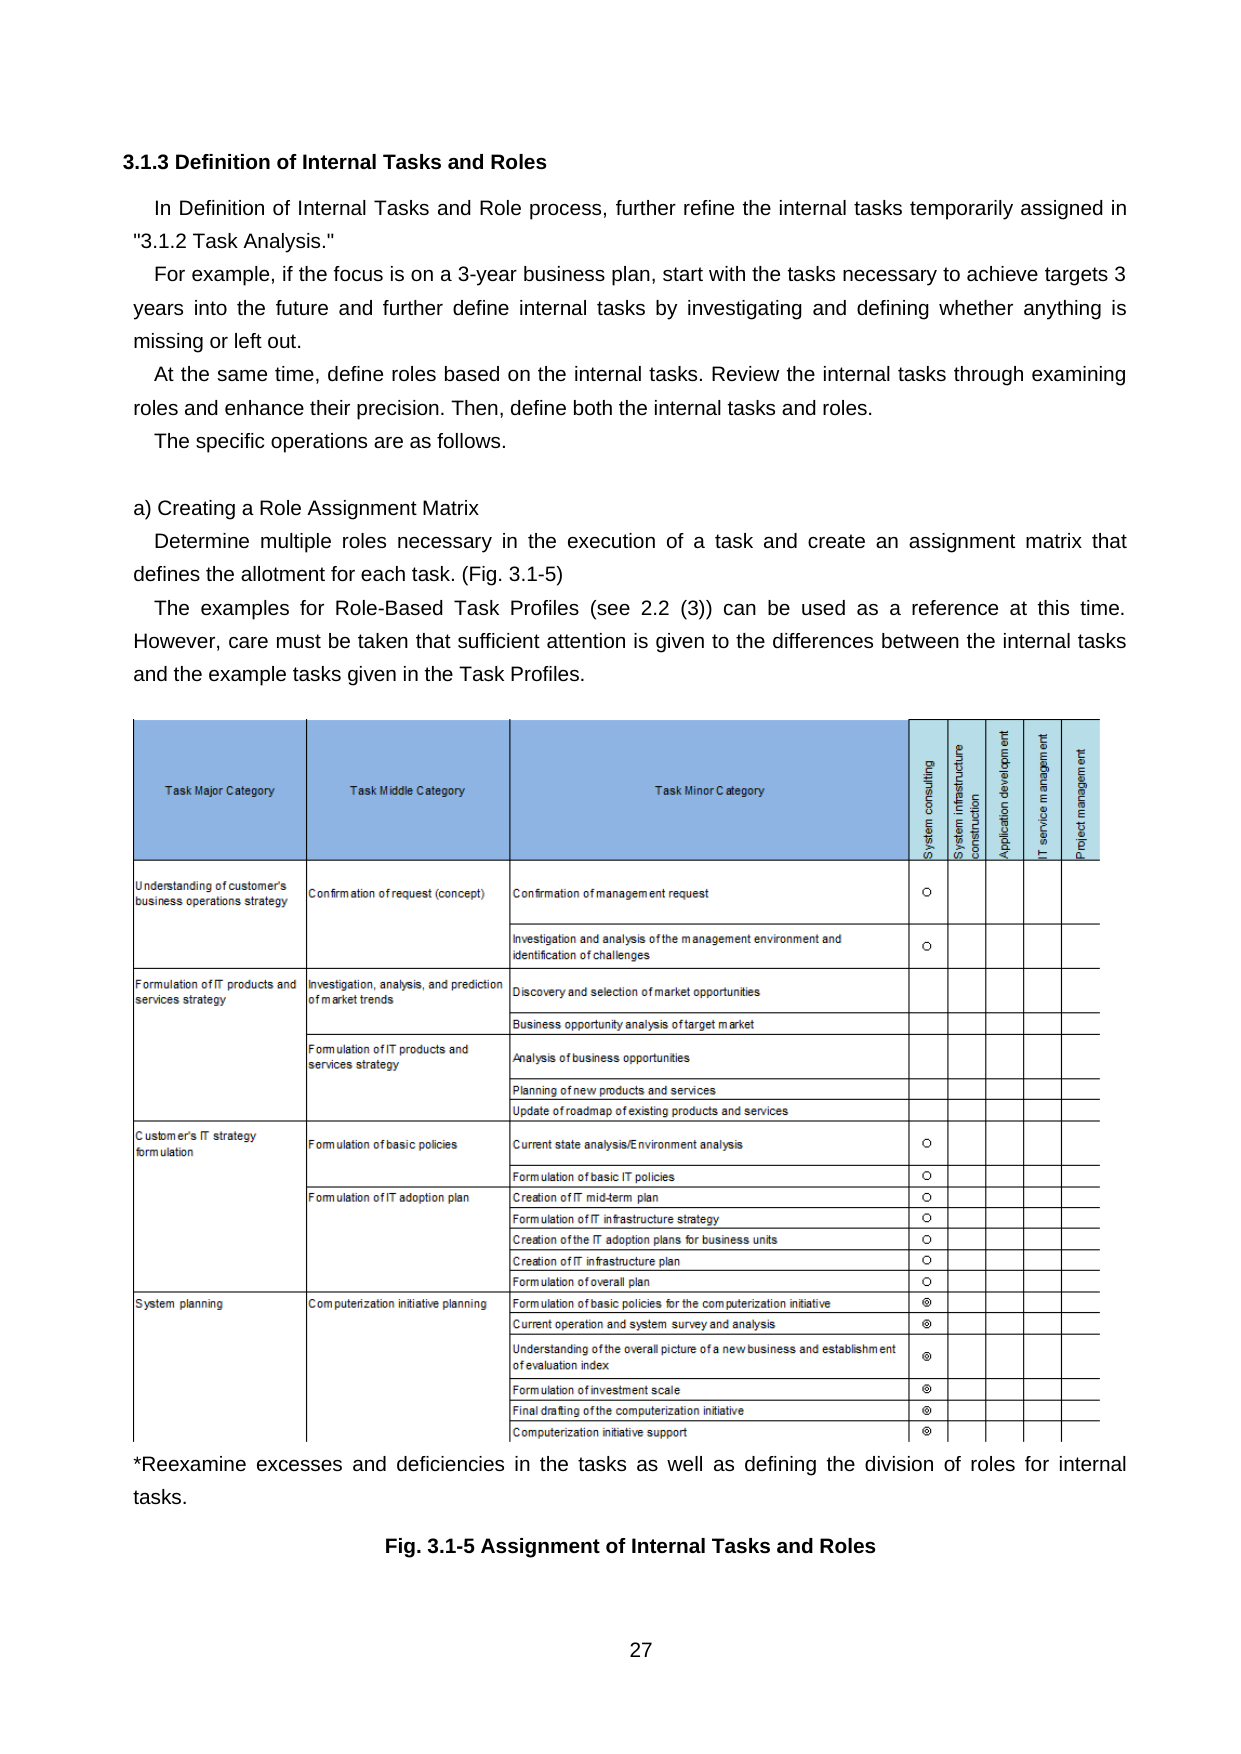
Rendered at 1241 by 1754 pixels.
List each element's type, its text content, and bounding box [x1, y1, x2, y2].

text The specific operations are as follows. [133, 419, 1128, 453]
text *Reexamine excesses and deficiencies in the tasks as well as defining the division of roles for internal tasks. [133, 1442, 1128, 1509]
subtitle 3.1.3 Definition of Internal Tasks and Roles [123, 150, 1128, 174]
text At the same time, define roles based on the internal tasks. Review the internal tasks through examining roles and enhance their precision. Then, define both the internal tasks and roles. [133, 353, 1128, 419]
picture [133, 719, 1101, 1443]
text For example, if the focus is on a 3-year business plan, start with the tasks necessary to achieve targets 3 years into the future and further define internal tasks by investigating and defining whether anything is missing or left out. [133, 253, 1128, 353]
text Fig. 3.1-5 Assignment of Internal Tasks and Roles [133, 1534, 1128, 1558]
text a) Creating a Role Assignment Matrix [133, 486, 1128, 519]
text The examples for Role-Based Task Profiles (see 2.2 (3)) can be used as a reference at this time. However, care must be taken that sufficient attention is given to the differences between the internal tasks and the example tasks given in the Task Profiles. [133, 586, 1128, 686]
text Determine multiple roles necessary in the execution of a task and create an assignment matrix that defines the allotment for each task. (Fig. 3.1-5) [133, 519, 1128, 586]
text In Definition of Internal Tasks and Role process, further refine the internal tasks temporarily assigned in "3.1.2 Task Analysis." [133, 186, 1128, 253]
